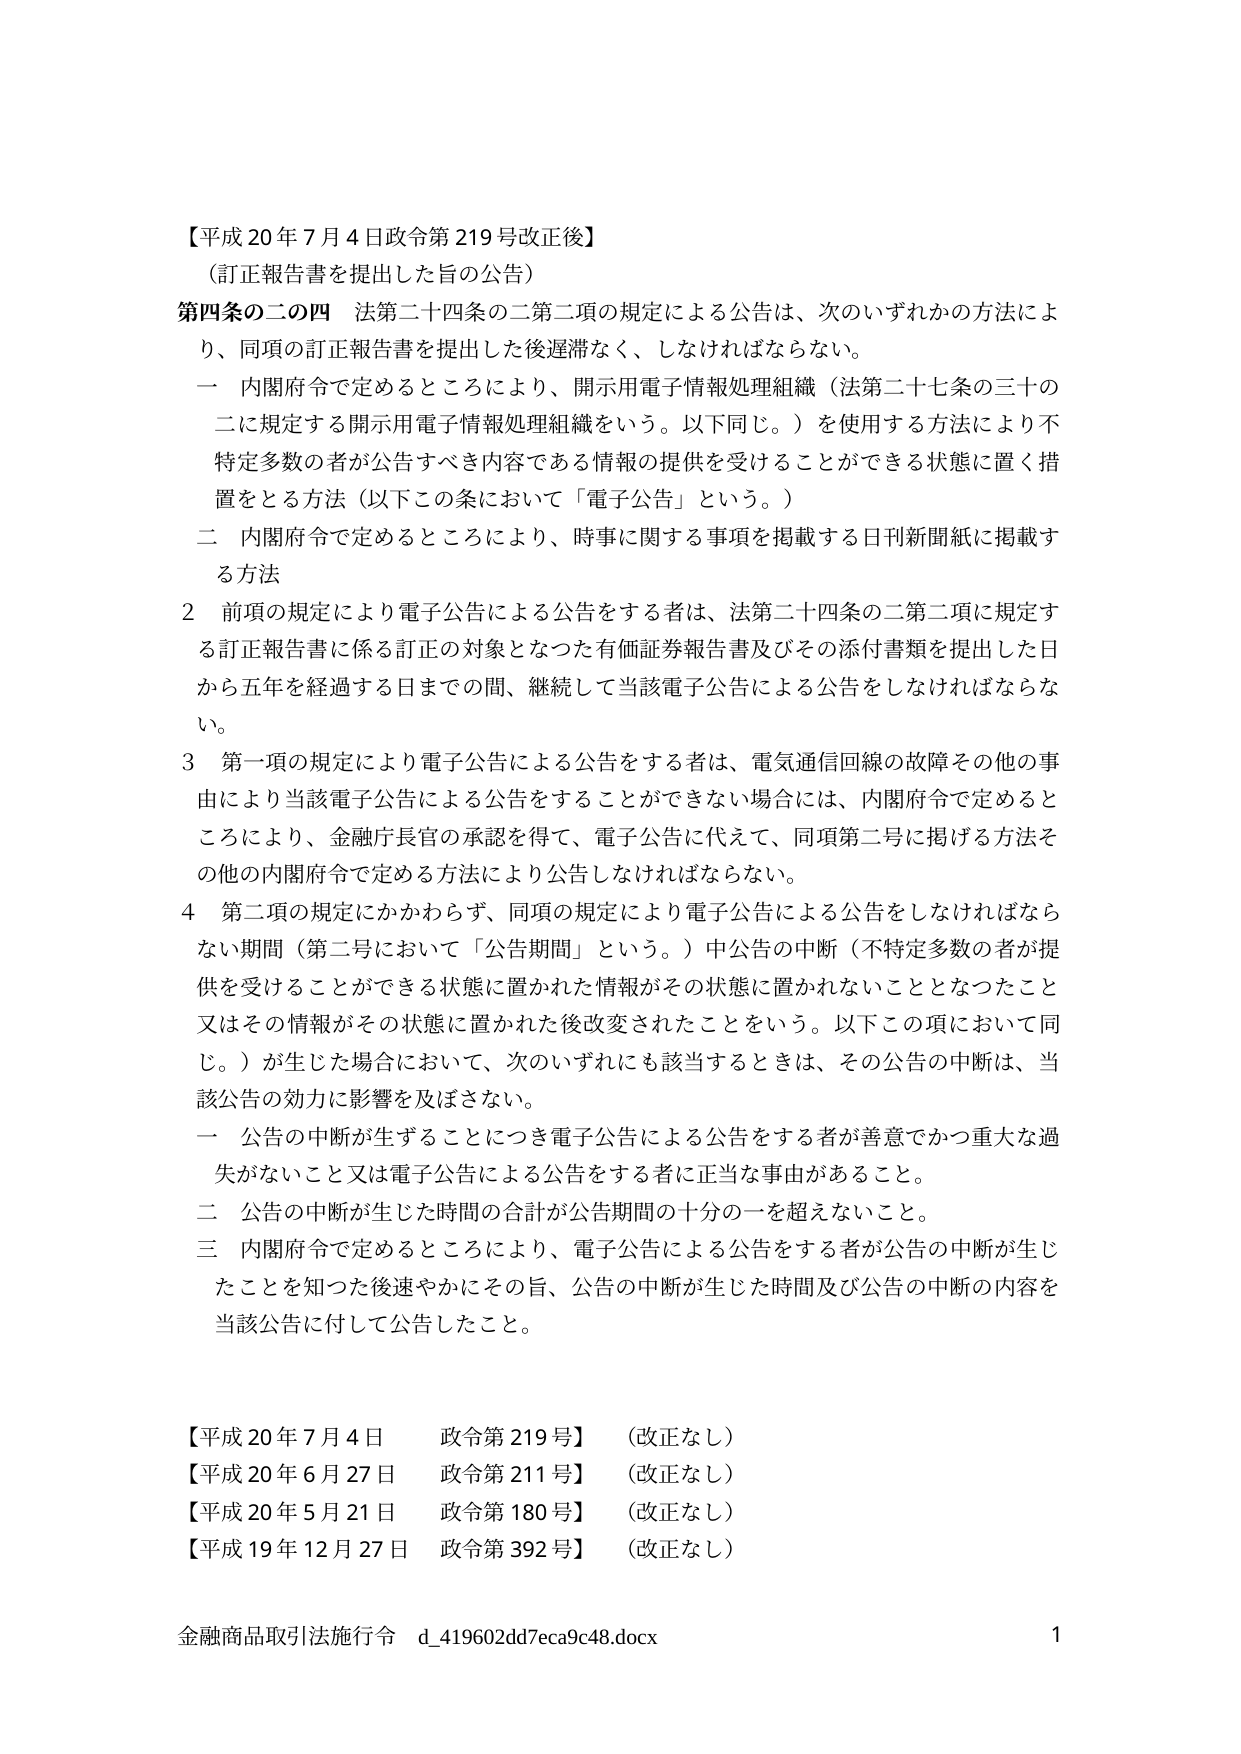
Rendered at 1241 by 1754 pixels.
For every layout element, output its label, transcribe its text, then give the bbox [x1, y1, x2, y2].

text 【平成20年5月21日 政令第180号】 （改正なし） [177, 1492, 1063, 1529]
text （訂正報告書を提出した旨の公告） [196, 254, 1063, 292]
text 第四条の二の四 法第二十四条の二第二項の規定による公告は、次のいずれかの方法により、同項の訂正報告書を提出した後遅滞なく、しなければならない。 [177, 292, 1063, 367]
text ２ 前項の規定により電子公告による公告をする者は、法第二十四条の二第二項に規定する訂正報告書に係る訂正の対象となつた有価証券報告書及びその添付書類を提出した日から五年を経過する日までの間、継続して当該電子公告による公告をしなければならない。 [177, 592, 1063, 742]
text ３ 第一項の規定により電子公告による公告をする者は、電気通信回線の故障その他の事由により当該電子公告による公告をすることができない場合には、内閣府令で定めるところにより、金融庁長官の承認を得て、電子公告に代えて、同項第二号に掲げる方法その他の内閣府令で定める方法により公告しなければならない。 [177, 742, 1063, 892]
text 三 内閣府令で定めるところにより、電子公告による公告をする者が公告の中断が生じたことを知つた後速やかにその旨、公告の中断が生じた時間及び公告の中断の内容を当該公告に付して公告したこと。 [196, 1229, 1063, 1342]
text 【平成20年6月27日 政令第211号】 （改正なし） [177, 1454, 1063, 1492]
text 一 内閣府令で定めるところにより、開示用電子情報処理組織（法第二十七条の三十の二に規定する開示用電子情報処理組織をいう。以下同じ。）を使用する方法により不特定多数の者が公告すべき内容である情報の提供を受けることができる状態に置く措置をとる方法（以下この条において「電子公告」という。） [196, 367, 1063, 517]
text 二 公告の中断が生じた時間の合計が公告期間の十分の一を超えないこと。 [196, 1192, 1063, 1229]
text 二 内閣府令で定めるところにより、時事に関する事項を掲載する日刊新聞紙に掲載する方法 [196, 517, 1063, 592]
text 一 公告の中断が生ずることにつき電子公告による公告をする者が善意でかつ重大な過失がないこと又は電子公告による公告をする者に正当な事由があること。 [196, 1117, 1063, 1192]
text 【平成20年7月4日政令第219号改正後】 [177, 217, 1063, 254]
text ４ 第二項の規定にかかわらず、同項の規定により電子公告による公告をしなければならない期間（第二号において「公告期間」という。）中公告の中断（不特定多数の者が提供を受けることができる状態に置かれた情報がその状態に置かれないこととなつたこと又はその情報がその状態に置かれた後改変されたことをいう。以下この項において同じ。）が生じた場合において、次のいずれにも該当するときは、その公告の中断は、当該公告の効力に影響を及ぼさない。 [177, 892, 1063, 1117]
text 【平成19年12月27日 政令第392号】 （改正なし） [177, 1529, 1063, 1567]
text 【平成20年7月4日 政令第219号】 （改正なし） [177, 1417, 1063, 1454]
